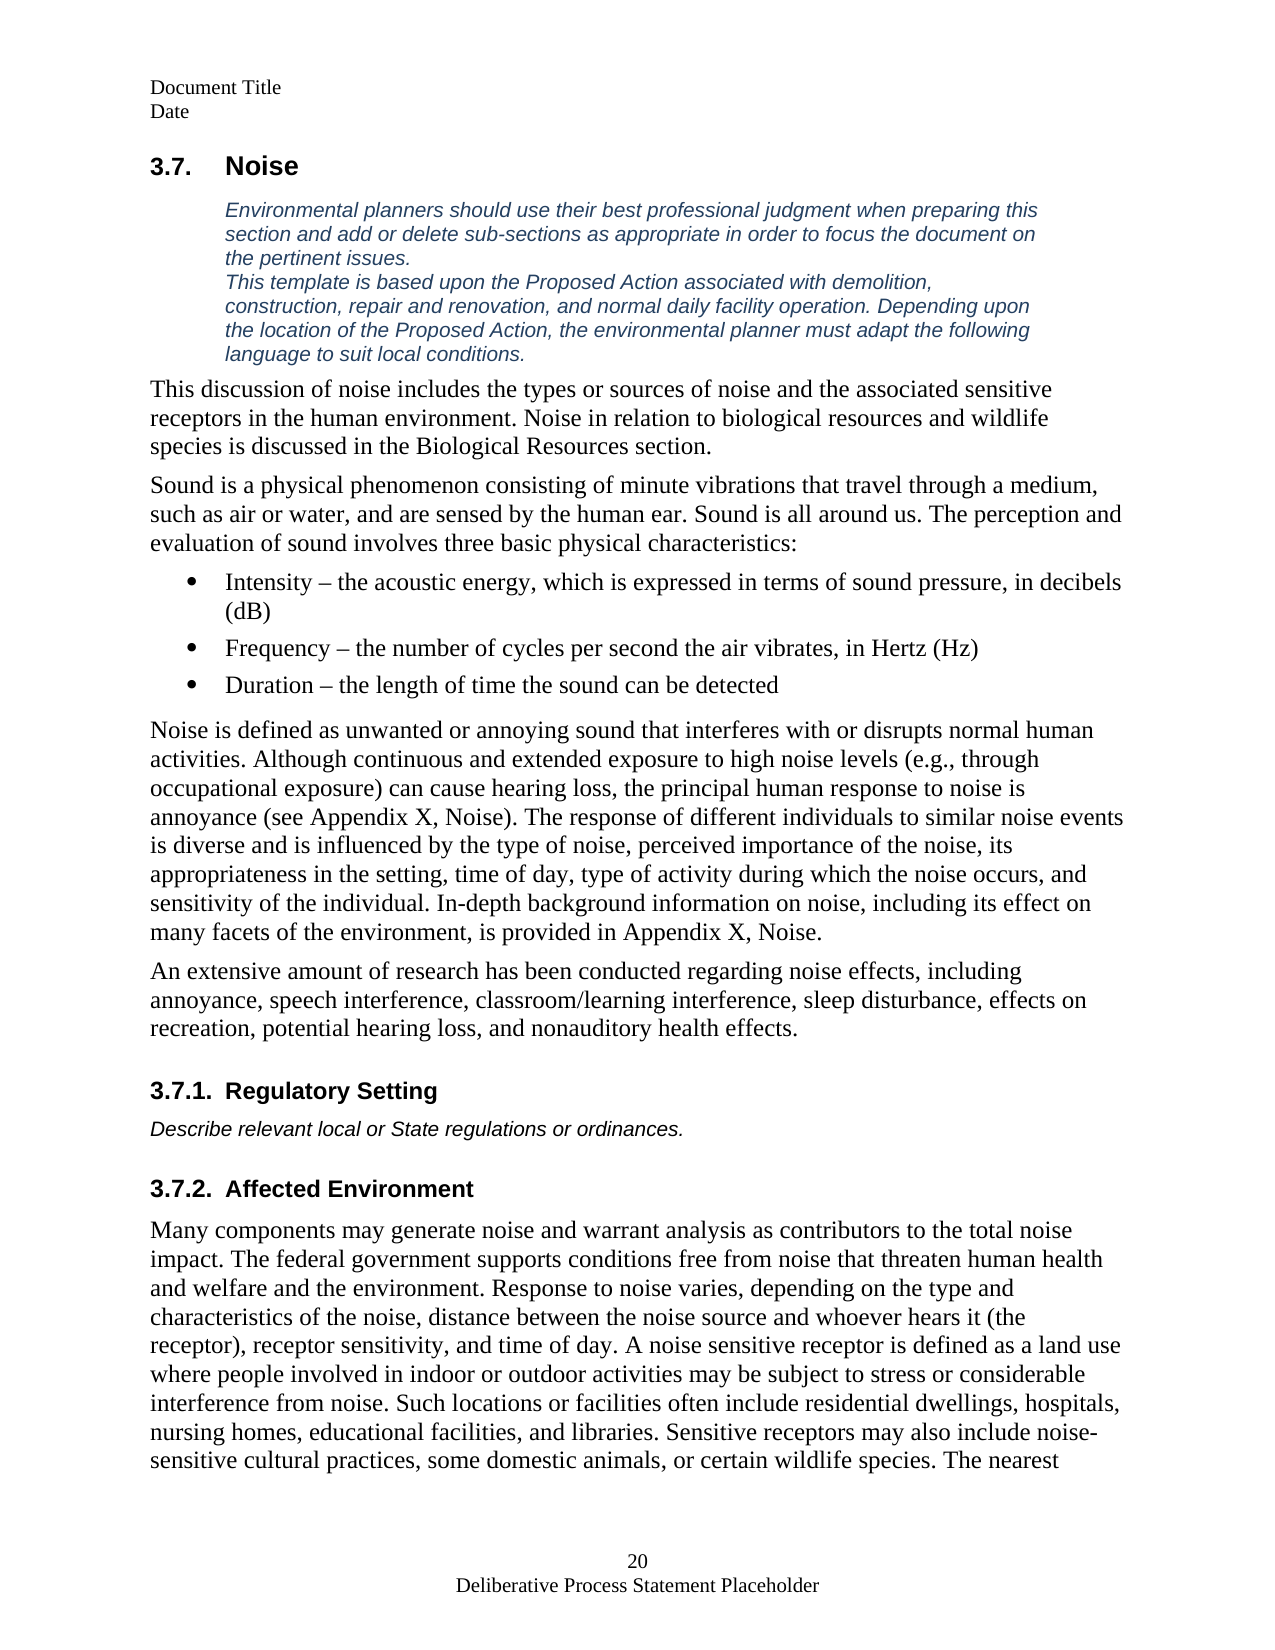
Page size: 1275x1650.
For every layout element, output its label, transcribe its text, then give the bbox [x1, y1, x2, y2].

text An extensive amount of research has been conducted regarding noise effects, including annoyance, speech interference, classroom/learning interference, sleep disturbance, effects on recreation, potential hearing loss, and nonauditory health effects. [150, 956, 1125, 1042]
text Noise is defined as unwanted or annoying sound that interferes with or disrupts normal human activities. Although continuous and extended exposure to high noise levels (e.g., through occupational exposure) can cause hearing loss, the principal human response to noise is annoyance (see Appendix X, Noise). The response of different individuals to similar noise events is diverse and is influenced by the type of noise, perceived importance of the noise, its appropriateness in the setting, time of day, type of activity during which the noise occurs, and sensitivity of the individual. In-depth background information on noise, including its effect on many facets of the environment, is provided in Appendix X, Noise. [150, 716, 1125, 946]
text This template is based upon the Proposed Action associated with demolition, construction, repair and renovation, and normal daily facility operation. Depending upon the location of the Proposed Action, the environmental planner must adapt the following language to suit local conditions. [225, 270, 1050, 366]
text Intensity – the acoustic energy, which is expressed in terms of sound pressure, in decibels (dB) [187, 567, 1125, 625]
text Sound is a physical phenomenon consisting of minute vibrations that travel through a medium, such as air or water, and are sensed by the human ear. Sound is all around us. The perception and evaluation of sound involves three basic physical characteristics: [150, 471, 1125, 557]
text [150, 1215, 1125, 1474]
subtitle Affected Environment [150, 1174, 1125, 1203]
text Duration – the length of time the sound can be detected [187, 670, 1125, 699]
subtitle Noise [150, 150, 1125, 181]
text This discussion of noise includes the types or sources of noise and the associated sensitive receptors in the human environment. Noise in relation to biological resources and wildlife species is discussed in the Biological Resources section. [150, 374, 1125, 460]
text Environmental planners should use their best professional judgment when preparing this section and add or delete sub-sections as appropriate in order to focus the document on the pertinent issues. [225, 198, 1050, 270]
text Describe relevant local or State regulations or ordinances. [150, 1117, 1125, 1141]
text Frequency – the number of cycles per second the air vibrates, in Hertz (Hz) [187, 633, 1125, 662]
subtitle Regulatory Setting [150, 1076, 1125, 1104]
